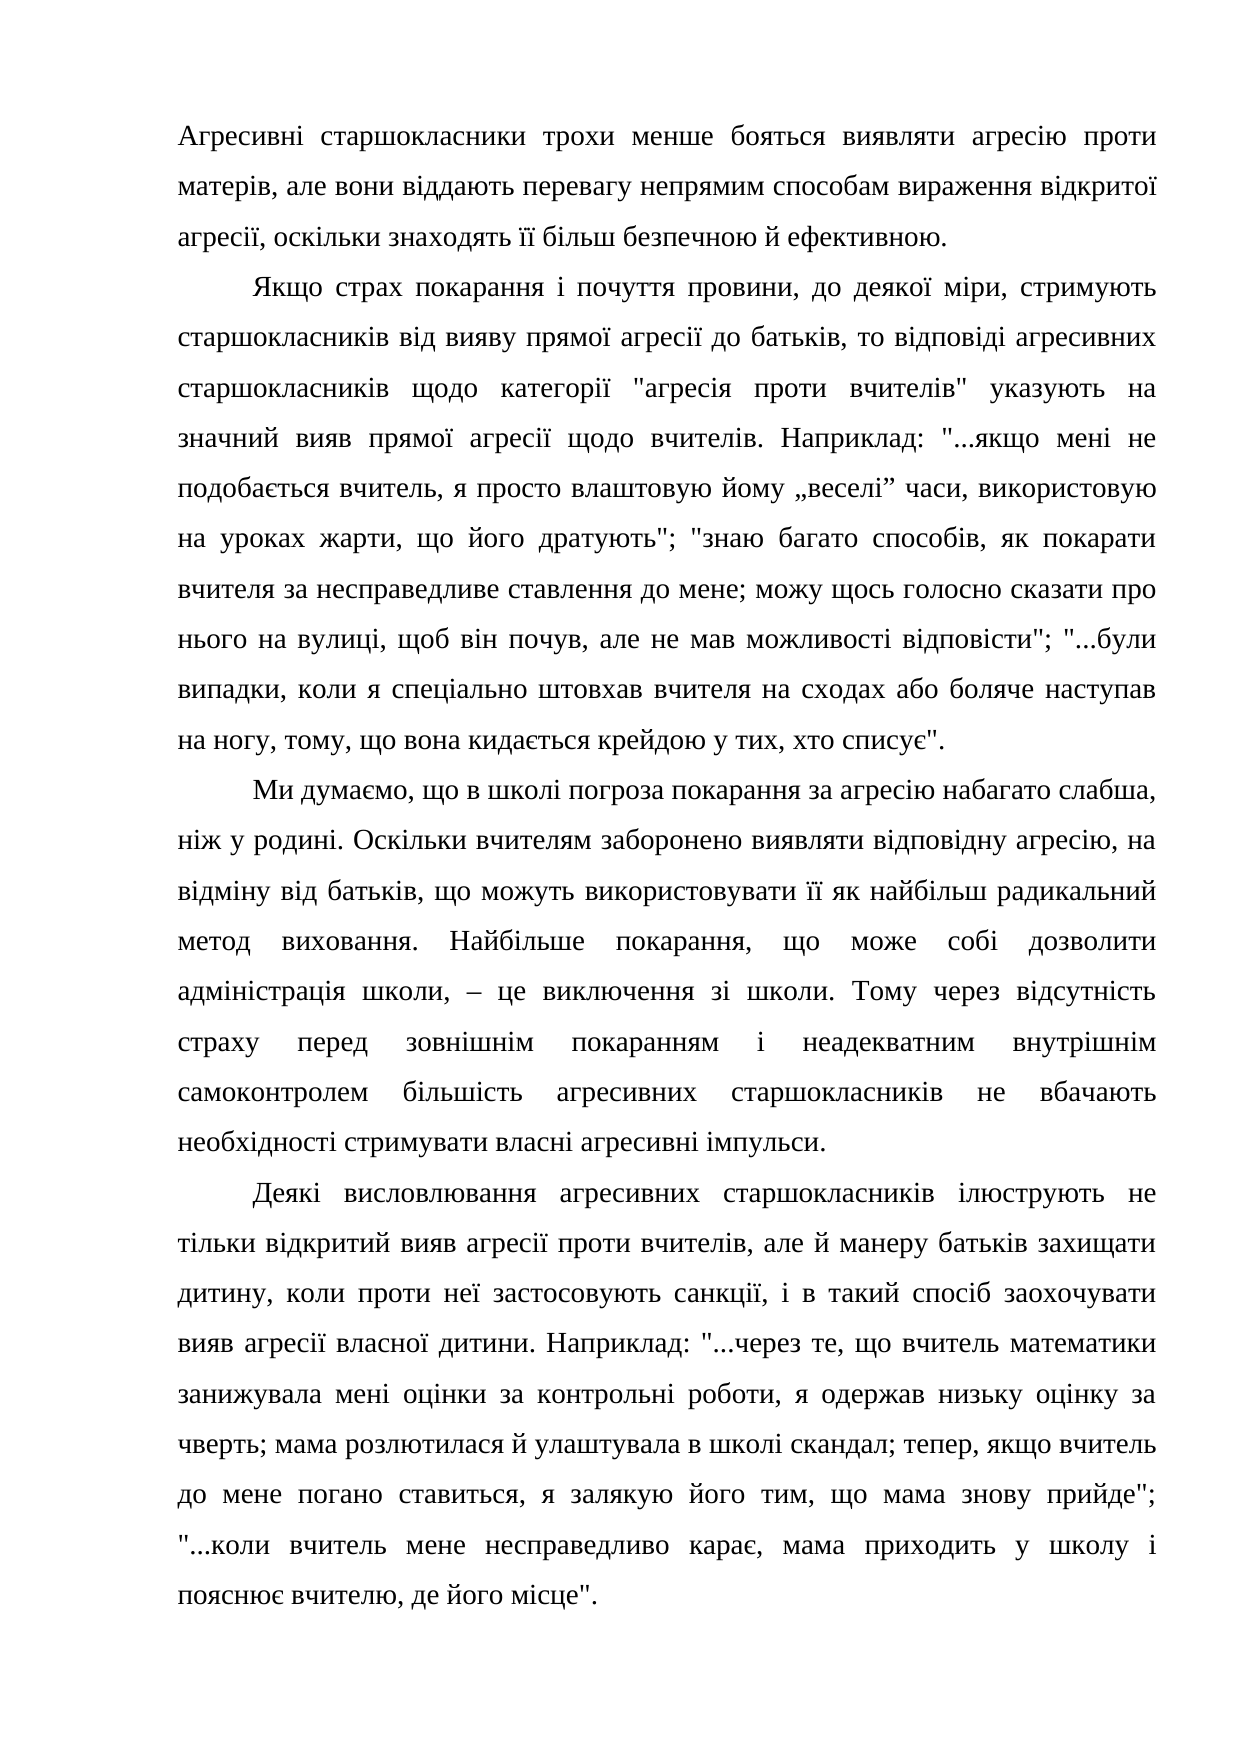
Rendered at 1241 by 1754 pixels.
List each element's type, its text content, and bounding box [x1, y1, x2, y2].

text Ми думаємо, що в школі погроза покарання за агресію набагато слабша, ніж у родині. Оскільки вчителям заборонено виявляти відповідну агресію, на відміну від батьків, що можуть використовувати її як найбільш радикальний метод виховання. Найбільше покарання, що може собі дозволити адміністрація школи, – це виключення зі школи. Тому через відсутність страху перед зовнішнім покаранням і неадекватним внутрішнім самоконтролем більшість агресивних старшокласників не вбачають необхідності стримувати власні агресивні імпульси. [177, 772, 1157, 1158]
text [177, 118, 1157, 252]
text Деякі висловлювання агресивних старшокласників ілюструють не тільки відкритий вияв агресії проти вчителів, але й манеру батьків захищати дитину, коли проти неї застосовують санкції, і в такий спосіб заохочувати вияв агресії власної дитини. Наприклад: "...через те, що вчитель математики занижувала мені оцінки за контрольні роботи, я одержав низьку оцінку за чверть; мама розлютилася й улаштувала в школі скандал; тепер, якщо вчитель до мене погано ставиться, я залякую його тим, що мама знову прийде"; "...коли вчитель мене несправедливо карає, мама приходить у школу і пояснює вчителю, де його місце". [177, 1175, 1157, 1611]
text Якщо страх покарання і почуття провини, до деякої міри, стримують старшокласників від вияву прямої агресії до батьків, то відповіді агресивних старшокласників щодо категорії "агресія проти вчителів" указують на значний вияв прямої агресії щодо вчителів. Наприклад: "...якщо мені не подобається вчитель, я просто влаштовую йому „веселі” часи, використовую на уроках жарти, що його дратують"; "знаю багато способів, як покарати вчителя за несправедливе ставлення до мене; можу щось голосно сказати про нього на вулиці, щоб він почув, але не мав можливості відповісти"; "...були випадки, коли я спеціально штовхав вчителя на сходах або боляче наступав на ногу, тому, що вона кидається крейдою у тих, хто списує". [177, 269, 1157, 755]
